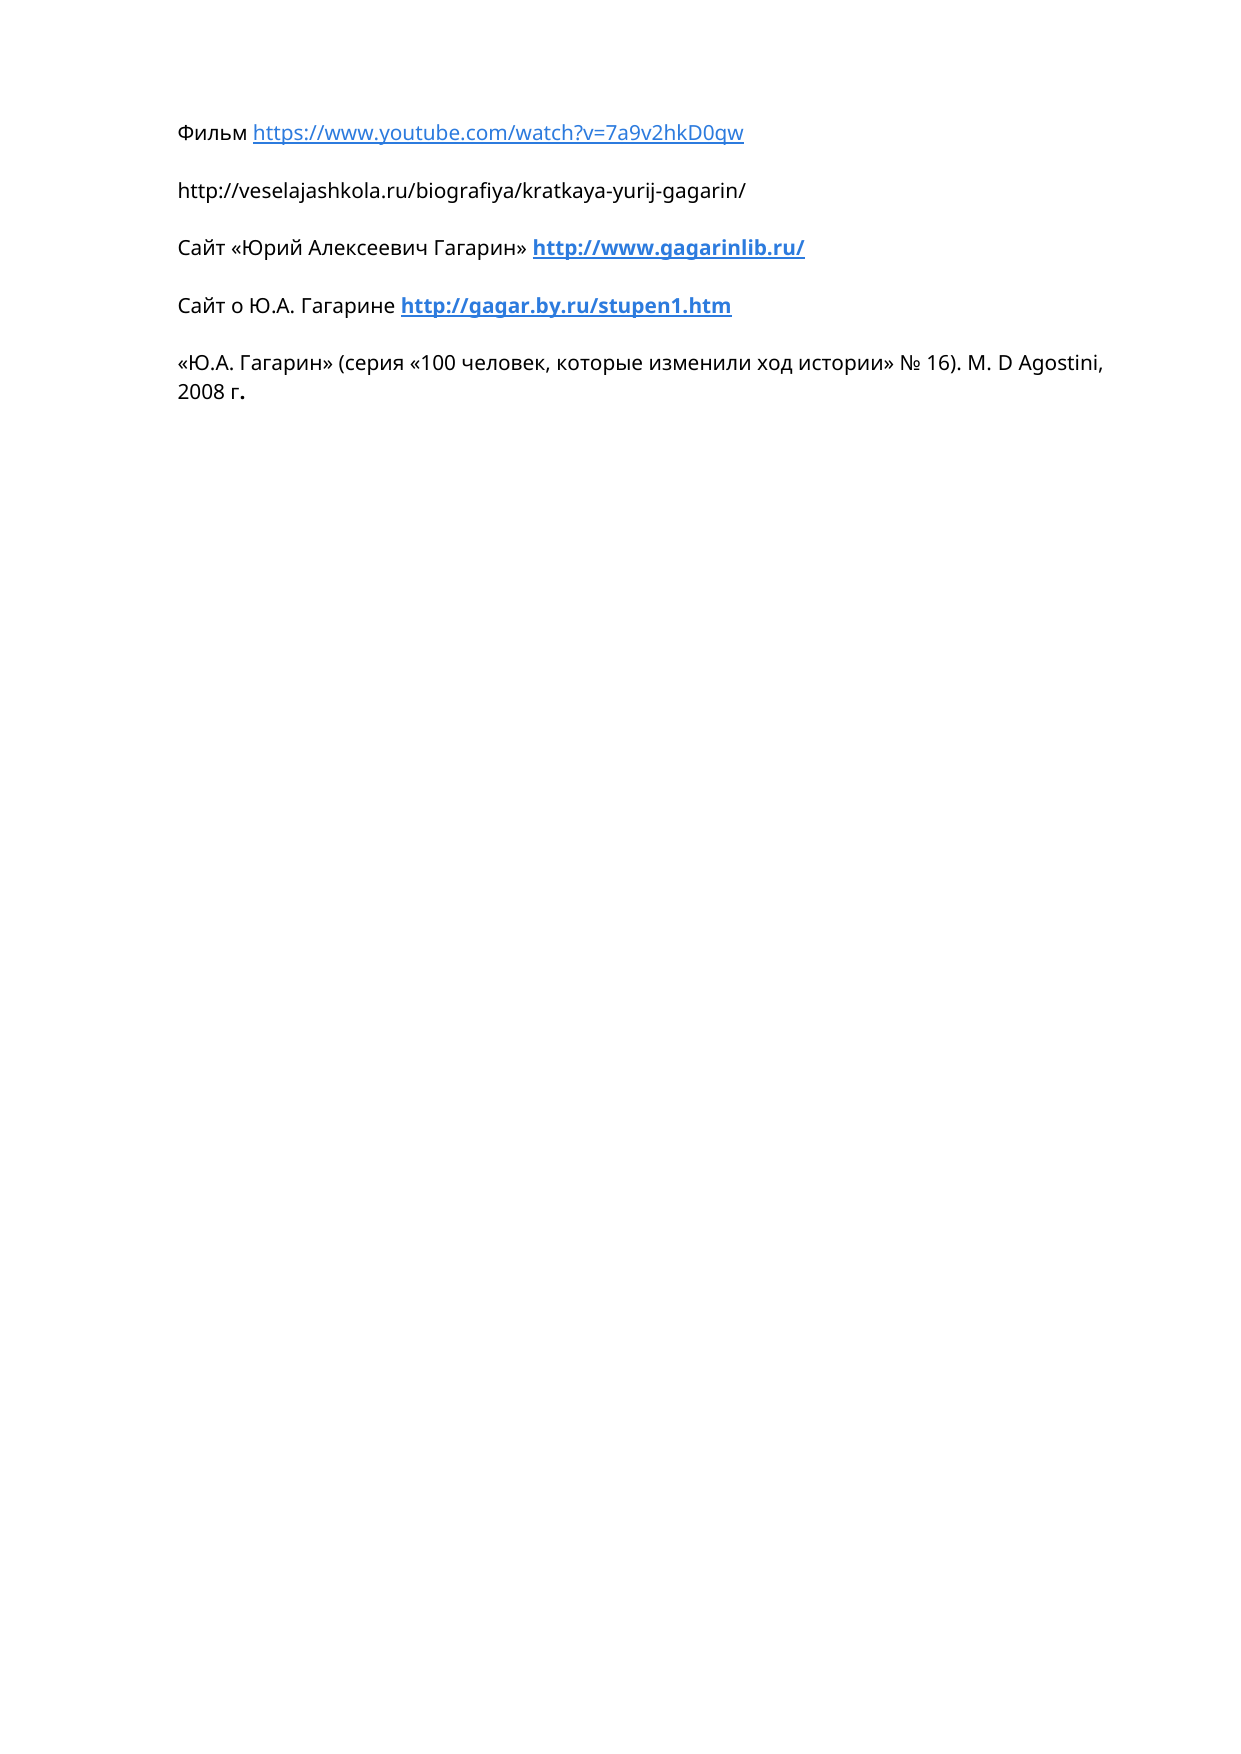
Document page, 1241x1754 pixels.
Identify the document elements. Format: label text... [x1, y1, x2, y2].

text Сайт «Юрий Алексеевич Гагарин» http://www.gagarinlib.ru/ [177, 233, 1152, 262]
text «Ю.А. Гагарин» (серия «100 человек, которые изменили ход истории» № 16). М. D Agostini, 2008 г. [177, 348, 1152, 405]
text Фильм https://www.youtube.com/watch?v=7a9v2hkD0qw [177, 118, 1152, 147]
text http://veselajashkola.ru/biografiya/kratkaya-yurij-gagarin/ [177, 176, 1152, 204]
text Сайт о Ю.А. Гагарине http://gagar.by.ru/stupen1.htm [177, 291, 1152, 319]
